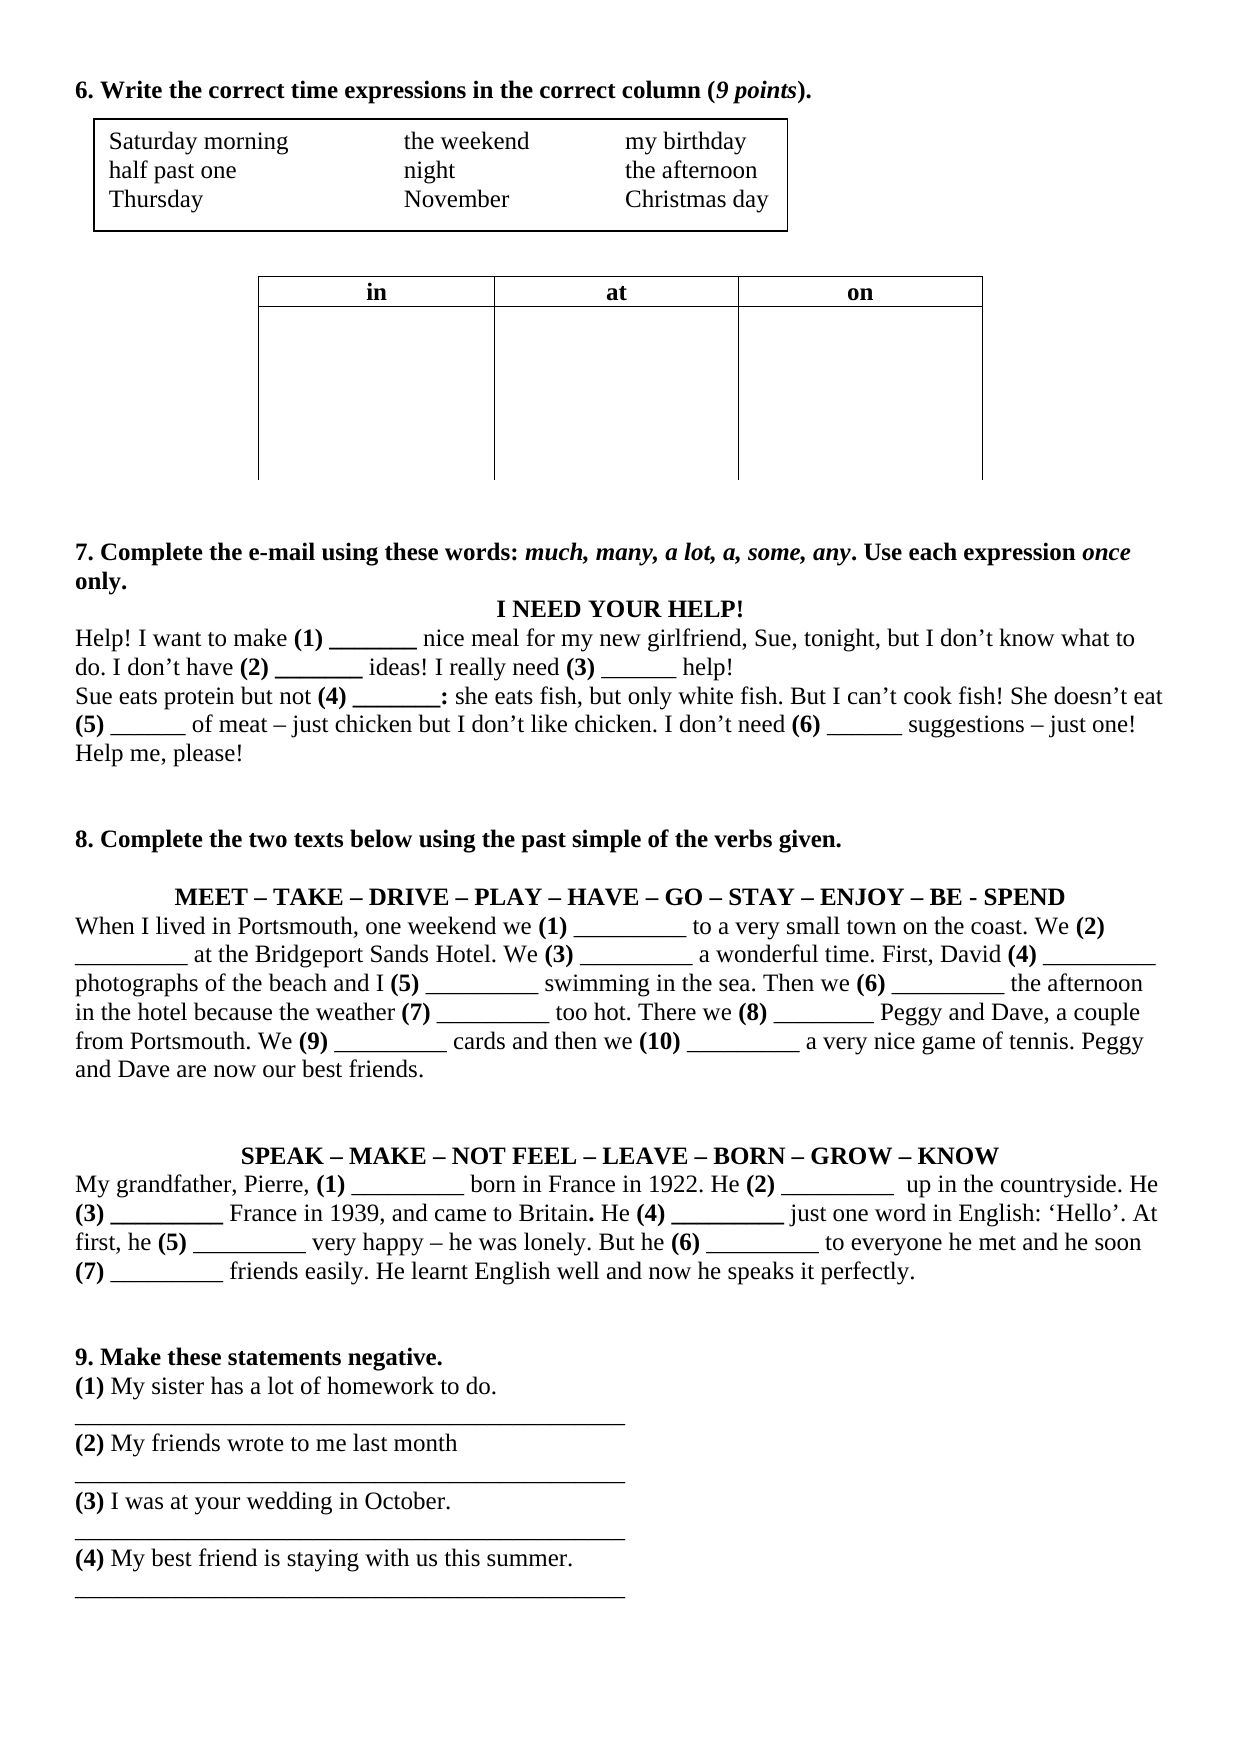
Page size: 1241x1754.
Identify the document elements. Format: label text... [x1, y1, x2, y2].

table_cell [739, 307, 982, 479]
text ____________________________________________ [75, 1399, 1165, 1428]
text ____________________________________________ [75, 1457, 1165, 1486]
text SPEAK – MAKE – NOT FEEL – LEAVE – BORN – GROW – KNOW [75, 1141, 1165, 1169]
table_header in [259, 277, 494, 306]
text 6. Write the correct time expressions in the correct column (9 points). [75, 75, 1165, 104]
text (3) I was at your wedding in October. [75, 1486, 1165, 1514]
text 8. Complete the two texts below using the past simple of the verbs given. [75, 824, 1165, 853]
text My grandfather, Pierre, (1) _________ born in France in 1922. He (2) _________ up in the countryside. He (3) _________ France in 1939, and came to Britain. He (4) _________ just one word in English: ‘Hello’. At first, he (5) _________ very happy – he was lonely. But he (6) _________ to everyone he met and he soon (7) _________ friends easily. He learnt English well and now he speaks it perfectly. [75, 1169, 1165, 1284]
table_header at [495, 277, 738, 306]
text (4) My best friend is staying with us this summer. [75, 1543, 1165, 1572]
text ____________________________________________ [75, 1572, 1165, 1601]
table_cell [259, 307, 494, 479]
text 9. Make these statements negative. [75, 1342, 1165, 1371]
text Sue eats protein but not (4) _______: she eats fish, but only white fish. But I can’t cook fish! She doesn’t eat (5) ______ of meat – just chicken but I don’t like chicken. I don’t need (6) ______ suggestions – just one! Help me, please! [75, 681, 1165, 767]
text (2) My friends wrote to me last month [75, 1428, 1165, 1457]
text MEET – TAKE – DRIVE – PLAY – HAVE – GO – STAY – ENJOY – BE - SPEND [75, 882, 1165, 911]
text 7. Complete the e-mail using these words: much, many, a lot, a, some, any. Use each expression once only. [75, 537, 1165, 594]
text Help! I want to make (1) _______ nice meal for my new girlfriend, Sue, tonight, but I don’t know what to do. I don’t have (2) _______ ideas! I really need (3) ______ help! [75, 623, 1165, 681]
table_header on [739, 277, 982, 306]
text (1) My sister has a lot of homework to do. [75, 1371, 1165, 1399]
text When I lived in Portsmouth, one weekend we (1) _________ to a very small town on the coast. We (2) _________ at the Bridgeport Sands Hotel. We (3) _________ a wonderful time. First, David (4) _________ photographs of the beach and I (5) _________ swimming in the sea. Then we (6) _________ the afternoon in the hotel because the weather (7) _________ too hot. There we (8) ________ Peggy and Dave, a couple from Portsmouth. We (9) _________ cards and then we (10) _________ a very nice game of tennis. Peggy and Dave are now our best friends. [75, 911, 1165, 1083]
subtitle I NEED YOUR HELP! [75, 594, 1165, 623]
table_cell [495, 307, 738, 479]
text ____________________________________________ [75, 1514, 1165, 1543]
